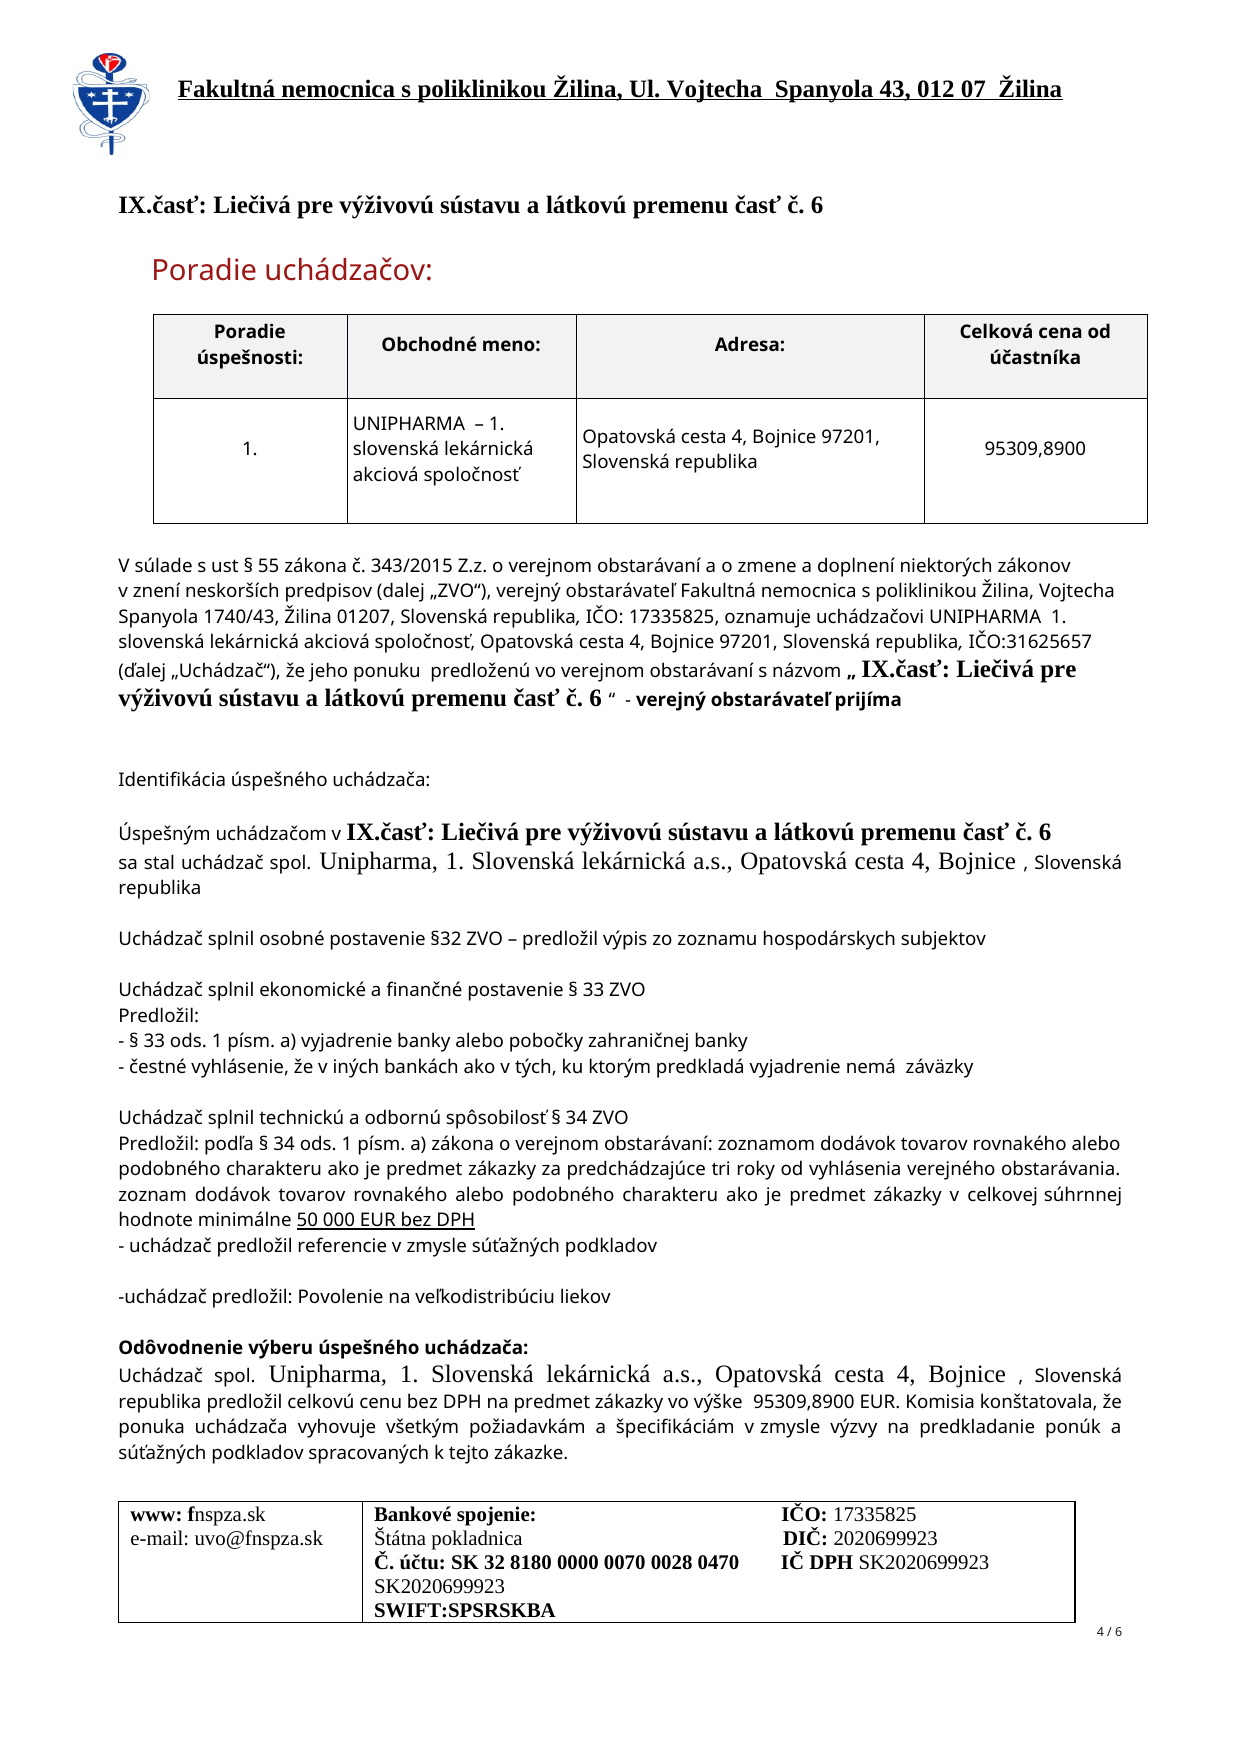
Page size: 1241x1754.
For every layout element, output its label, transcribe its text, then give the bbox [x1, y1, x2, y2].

text Predložil: [118, 1002, 1122, 1028]
text Identifikácia úspešného uchádzača: [118, 766, 1122, 792]
text - čestné vyhlásenie, že v iných bankách ako v tých, ku ktorým predkladá vyjadrenie nemá záväzky [118, 1053, 1122, 1079]
text IX.časť: Liečivá pre výživovú sústavu a látkovú premenu časť č. 6 [118, 190, 1122, 219]
table_header Adresa: [577, 315, 924, 398]
table_cell 95309,8900 [925, 399, 1147, 522]
picture [72, 53, 150, 155]
text - uchádzač predložil referencie v zmysle súťažných podkladov [118, 1232, 1122, 1257]
text Poradie uchádzačov: [151, 249, 1122, 289]
table_header Obchodné meno: [348, 315, 576, 398]
text Uchádzač splnil technickú a odbornú spôsobilosť § 34 ZVO [118, 1104, 1122, 1130]
text Uchádzač spol. Unipharma, 1. Slovenská lekárnická a.s., Opatovská cesta 4, Bojnice , Slovenská republika predložil celkovú cenu bez DPH na predmet zákazky vo výške 95309,8900 EUR. Komisia konštatovala, že ponuka uchádzača vyhovuje všetkým požiadavkám a špecifikáciám v zmysle výzvy na predkladanie ponúk a súťažných podkladov spracovaných k tejto zákazke. [118, 1359, 1122, 1465]
table_cell Opatovská cesta 4, Bojnice 97201, Slovenská republika [577, 399, 924, 522]
text -uchádzač predložil: Povolenie na veľkodistribúciu liekov [118, 1283, 1122, 1308]
text sa stal uchádzač spol. Unipharma, 1. Slovenská lekárnická a.s., Opatovská cesta 4, Bojnice , Slovenská republika [118, 846, 1122, 900]
text Uchádzač splnil osobné postavenie §32 ZVO – predložil výpis zo zoznamu hospodárskych subjektov [118, 926, 1122, 951]
text V súlade s ust § 55 zákona č. 343/2015 Z.z. o verejnom obstarávaní a o zmene a doplnení niektorých zákonov v znení neskorších predpisov (dalej „ZVO“), verejný obstarávateľ Fakultná nemocnica s poliklinikou Žilina, Vojtecha Spanyola 1740/43, Žilina 01207, Slovenská republika, IČO: 17335825, oznamuje uchádzačovi UNIPHARMA 1. slovenská lekárnická akciová spoločnosť, Opatovská cesta 4, Bojnice 97201, Slovenská republika, IČO:31625657 (ďalej „Uchádzač“), že jeho ponuku predloženú vo verejnom obstarávaní s názvom „ IX.časť: Liečivá pre výživovú sústavu a látkovú premenu časť č. 6 “ - verejný obstarávateľ prijíma [118, 552, 1122, 712]
text Úspešným uchádzačom v IX.časť: Liečivá pre výživovú sústavu a látkovú premenu časť č. 6 [118, 817, 1122, 846]
table_cell 1. [154, 399, 347, 522]
table_cell UNIPHARMA – 1. slovenská lekárnická akciová spoločnosť [348, 399, 576, 522]
text Predložil: podľa § 34 ods. 1 písm. a) zákona o verejnom obstarávaní: zoznamom dodávok tovarov rovnakého alebo podobného charakteru ako je predmet zákazky za predchádzajúce tri roky od vyhlásenia verejného obstarávania. zoznam dodávok tovarov rovnakého alebo podobného charakteru ako je predmet zákazky v celkovej súhrnnej hodnote minimálne 50 000 EUR bez DPH [118, 1130, 1122, 1232]
text Odôvodnenie výberu úspešného uchádzača: [118, 1334, 1122, 1359]
table_header Celková cena od účastníka [925, 315, 1147, 398]
text Uchádzač splnil ekonomické a finančné postavenie § 33 ZVO [118, 977, 1122, 1002]
table_header Poradie úspešnosti: [154, 315, 347, 398]
text - § 33 ods. 1 písm. a) vyjadrenie banky alebo pobočky zahraničnej banky [118, 1028, 1122, 1053]
